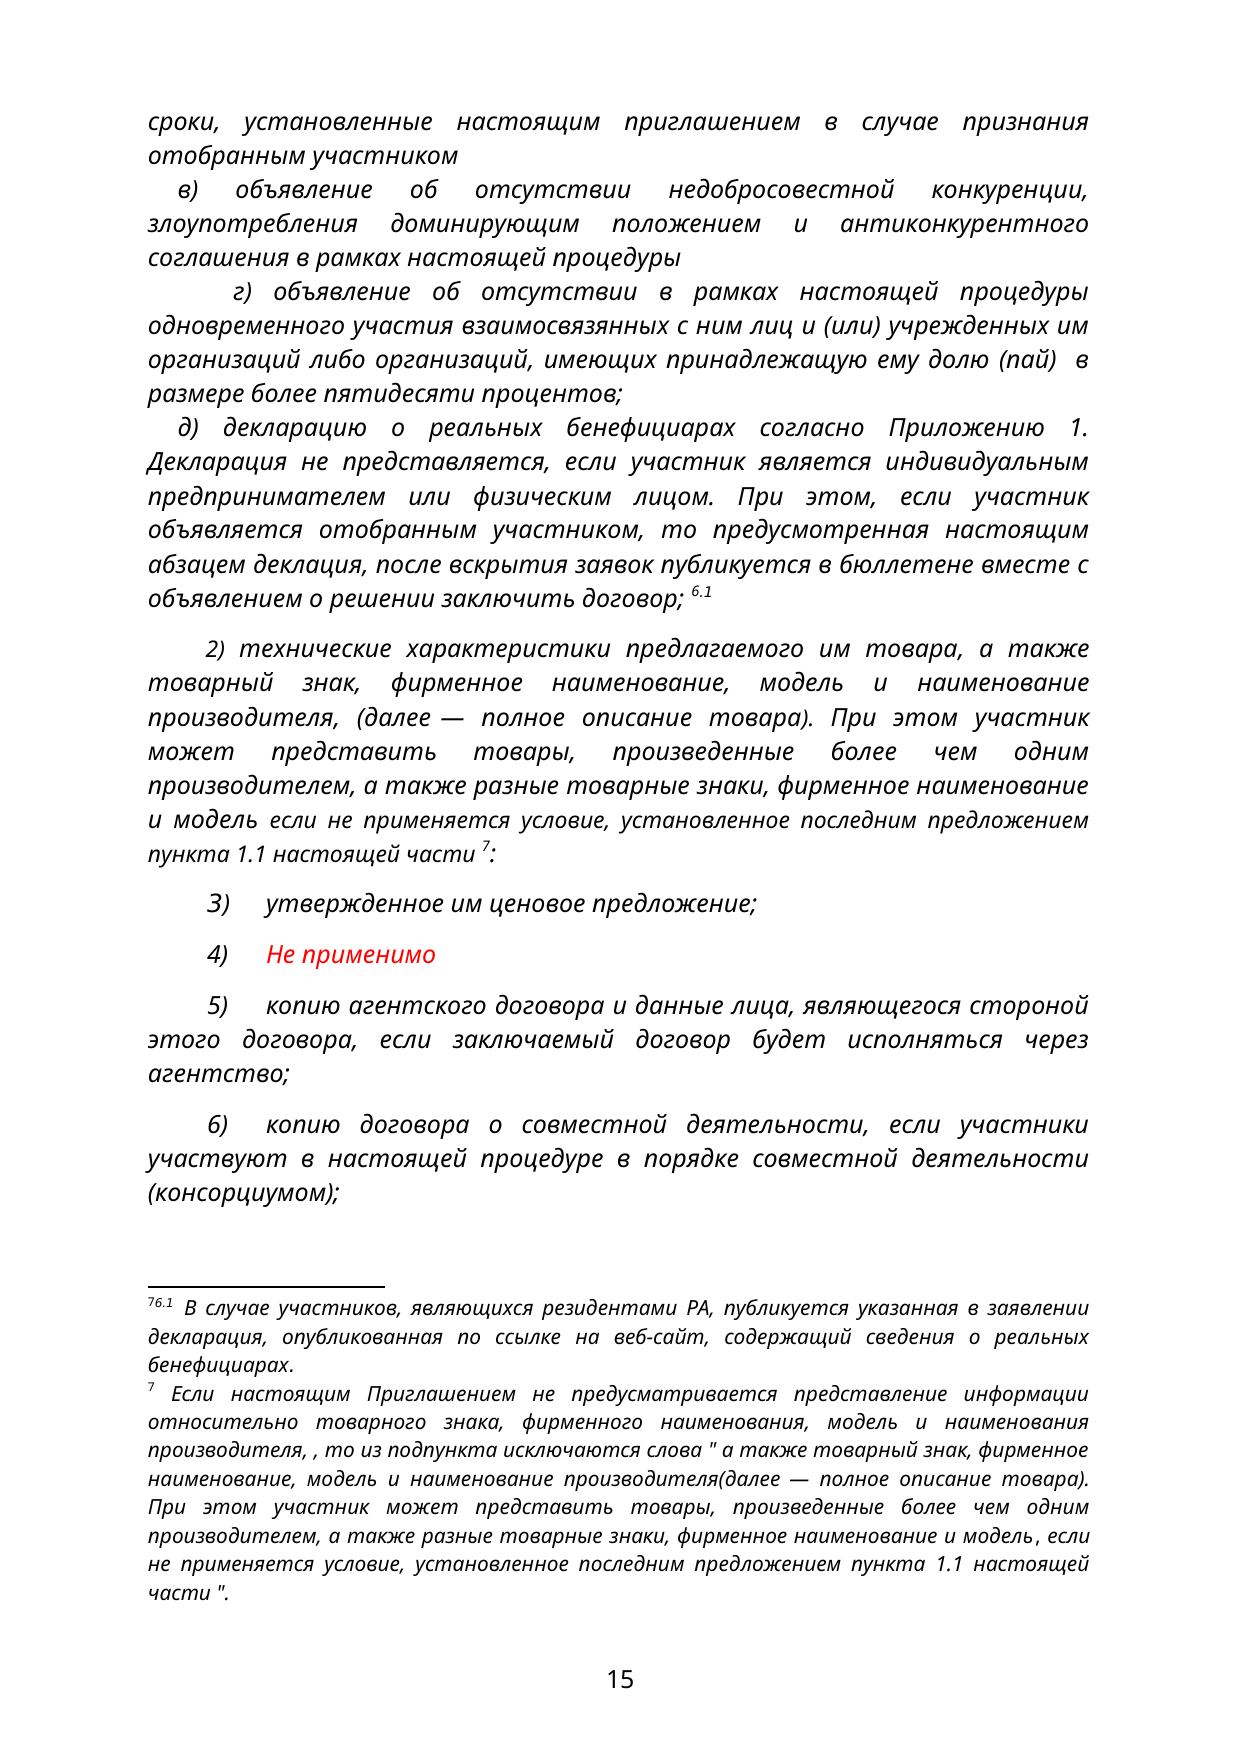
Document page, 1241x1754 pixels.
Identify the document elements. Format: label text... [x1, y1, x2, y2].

text г) объявление об отсутствии в рамках настоящей процедуры одновременного участия взаимосвязянных с ним лиц и (или) учрежденных им организаций либо организаций, имеющих принадлежащую ему долю (пай) в размере более пятидесяти процентов; [148, 274, 1092, 410]
text 3) утвержденное им ценовое предложение; [148, 886, 1092, 920]
text д) декларацию о реальных бенефициарах согласно Приложению 1. Декларация не представляется, если участник является индивидуальным предпринимателем или физическим лицом. При этом, если участник объявляется отобранным участником, то предусмотренная настоящим абзацем деклация, после вскрытия заявок публикуется в бюллетене вместе с объявлением о решении заключить договор; 6.1 [148, 410, 1092, 614]
text 2) технические характеристики предлагаемого им товара, а также товарный знак, фирменное наименование, модель и наименование производителя, (далее — полное описание товара). При этом участник может представить товары, произведенные более чем одним производителем, а также разные товарные знаки, фирменное наименование и модель если не применяется условие, установленное последним предложением пункта 1.1 настоящей части 7: [148, 631, 1092, 869]
text 4) Не применимо [148, 937, 1092, 971]
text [148, 103, 1092, 172]
text 5) копию агентского договора и данные лица, являющегося стороной этого договора, если заключаемый договор будет исполняться через агентство; [148, 988, 1092, 1090]
text в) объявление об отсутствии недобросовестной конкуренции, злоупотребления доминирующим положением и антиконкурентного соглашения в рамках настоящей процедуры [148, 172, 1092, 274]
text 6) копию договора о совместной деятельности, если участники участвуют в настоящей процедуре в порядке совместной деятельности (консорциумом); [148, 1106, 1092, 1209]
